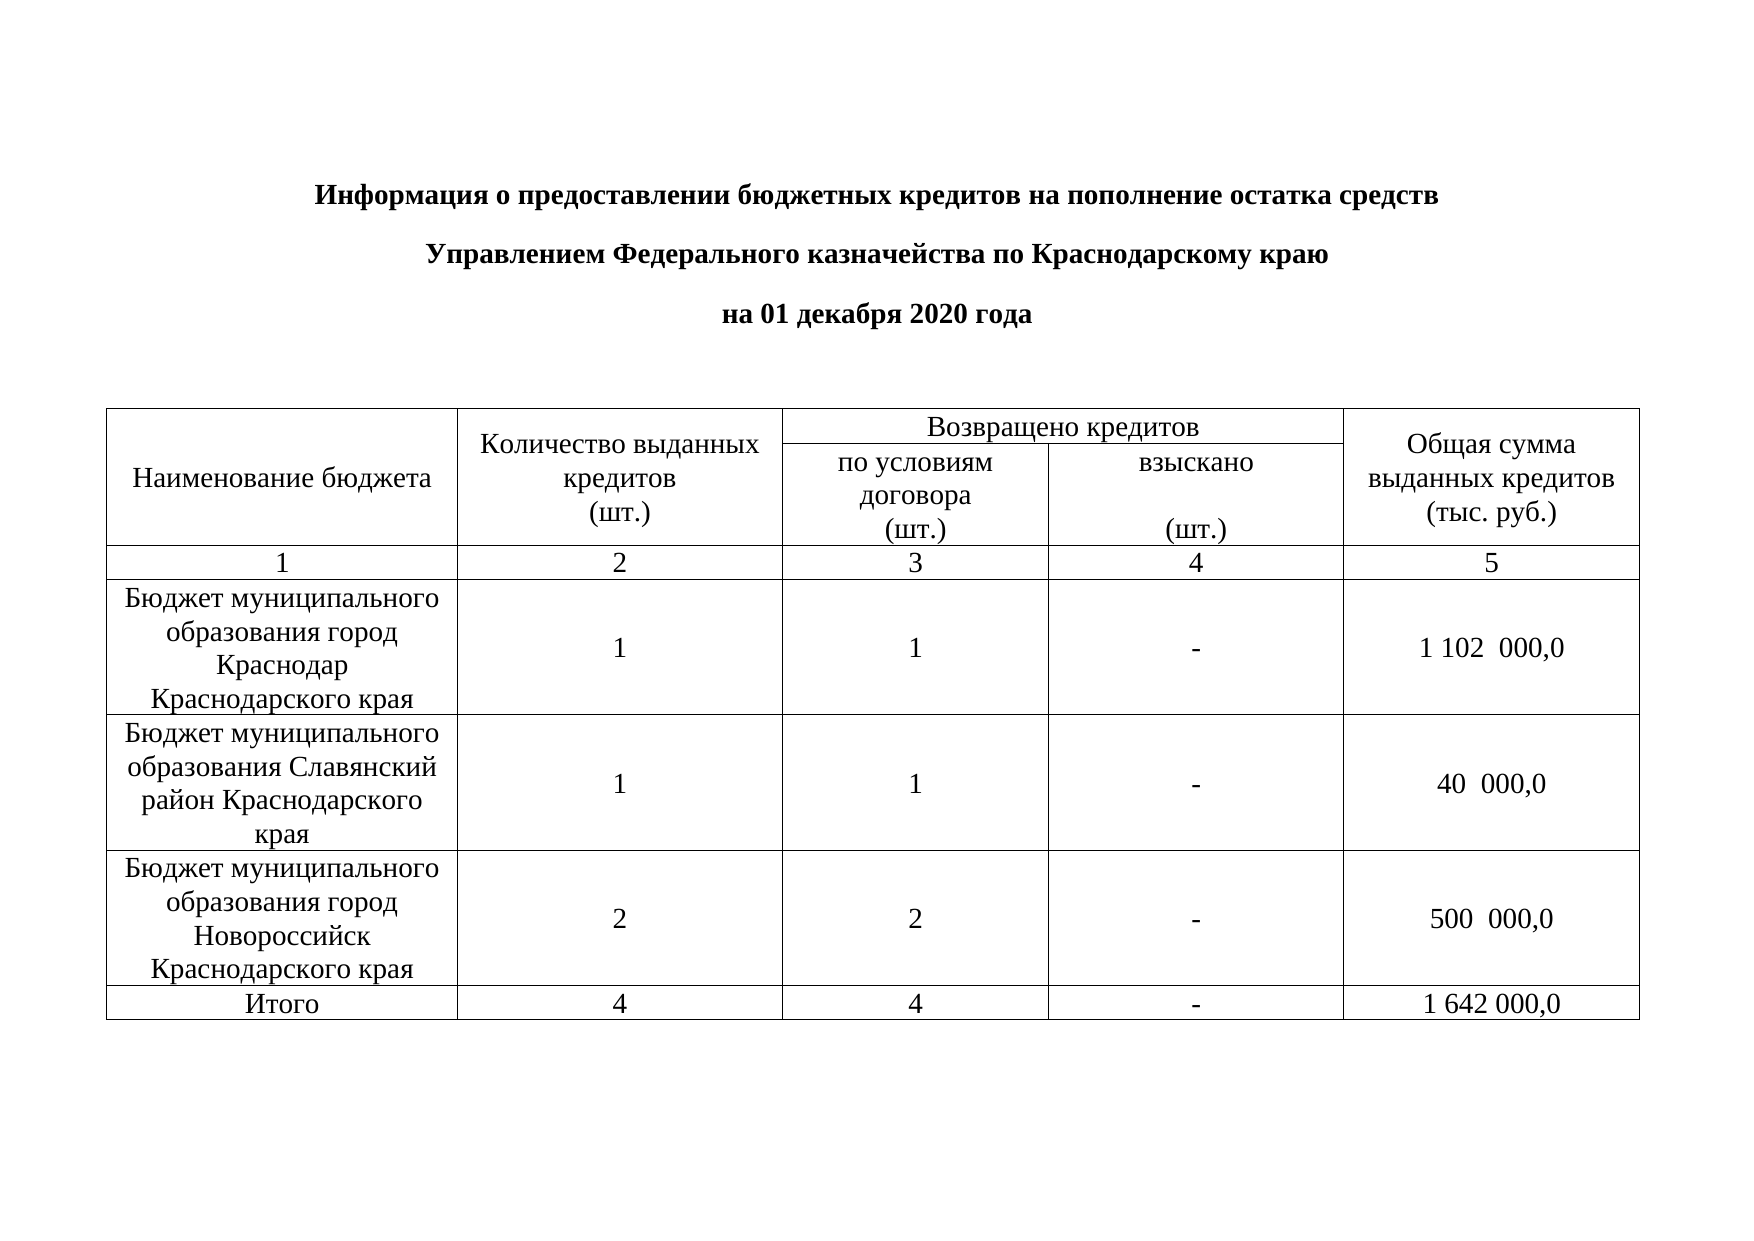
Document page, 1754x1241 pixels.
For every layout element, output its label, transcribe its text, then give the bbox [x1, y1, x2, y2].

table_header Возвращено кредитов [783, 409, 1343, 443]
table_cell Бюджет муниципального образования Славянский район Краснодарского края [107, 715, 457, 849]
text на 01 декабря 2020 года [118, 296, 1636, 329]
text Информация о предоставлении бюджетных кредитов на пополнение остатка средств [118, 177, 1636, 211]
table_cell 1 [458, 580, 782, 714]
table_header Общая сумма выданных кредитов (тыс. руб.) [1344, 409, 1639, 544]
table_cell по условиям договора (шт.) [783, 444, 1048, 544]
table_cell - [1049, 986, 1343, 1019]
table_cell Бюджет муниципального образования город Краснодар Краснодарского края [107, 580, 457, 714]
table_cell 40 000,0 [1344, 715, 1639, 849]
table_cell 2 [458, 546, 782, 579]
table_cell 5 [1344, 546, 1639, 579]
table_cell 500 000,0 [1344, 851, 1639, 985]
table_cell 4 [1049, 546, 1343, 579]
table_cell 3 [783, 546, 1048, 579]
table_cell 2 [458, 851, 782, 985]
text Управлением Федерального казначейства по Краснодарскому краю [118, 237, 1636, 270]
table_cell взыскано (шт.) [1049, 444, 1343, 544]
table_cell 4 [458, 986, 782, 1019]
table_cell - [1049, 715, 1343, 849]
table_cell 1 [458, 715, 782, 849]
table_cell Бюджет муниципального образования город Новороссийск Краснодарского края [107, 851, 457, 985]
table_cell 1 [783, 580, 1048, 714]
table_cell 1 [107, 546, 457, 579]
table_cell 1 [783, 715, 1048, 849]
table_cell 4 [783, 986, 1048, 1019]
table_cell 1 642 000,0 [1344, 986, 1639, 1019]
table_cell 2 [783, 851, 1048, 985]
table_cell - [1049, 580, 1343, 714]
table_header Количество выданных кредитов (шт.) [458, 409, 782, 544]
table_header Наименование бюджета [107, 409, 457, 544]
table_cell 1 102 000,0 [1344, 580, 1639, 714]
table_cell - [1049, 851, 1343, 985]
table_cell Итого [107, 986, 457, 1019]
